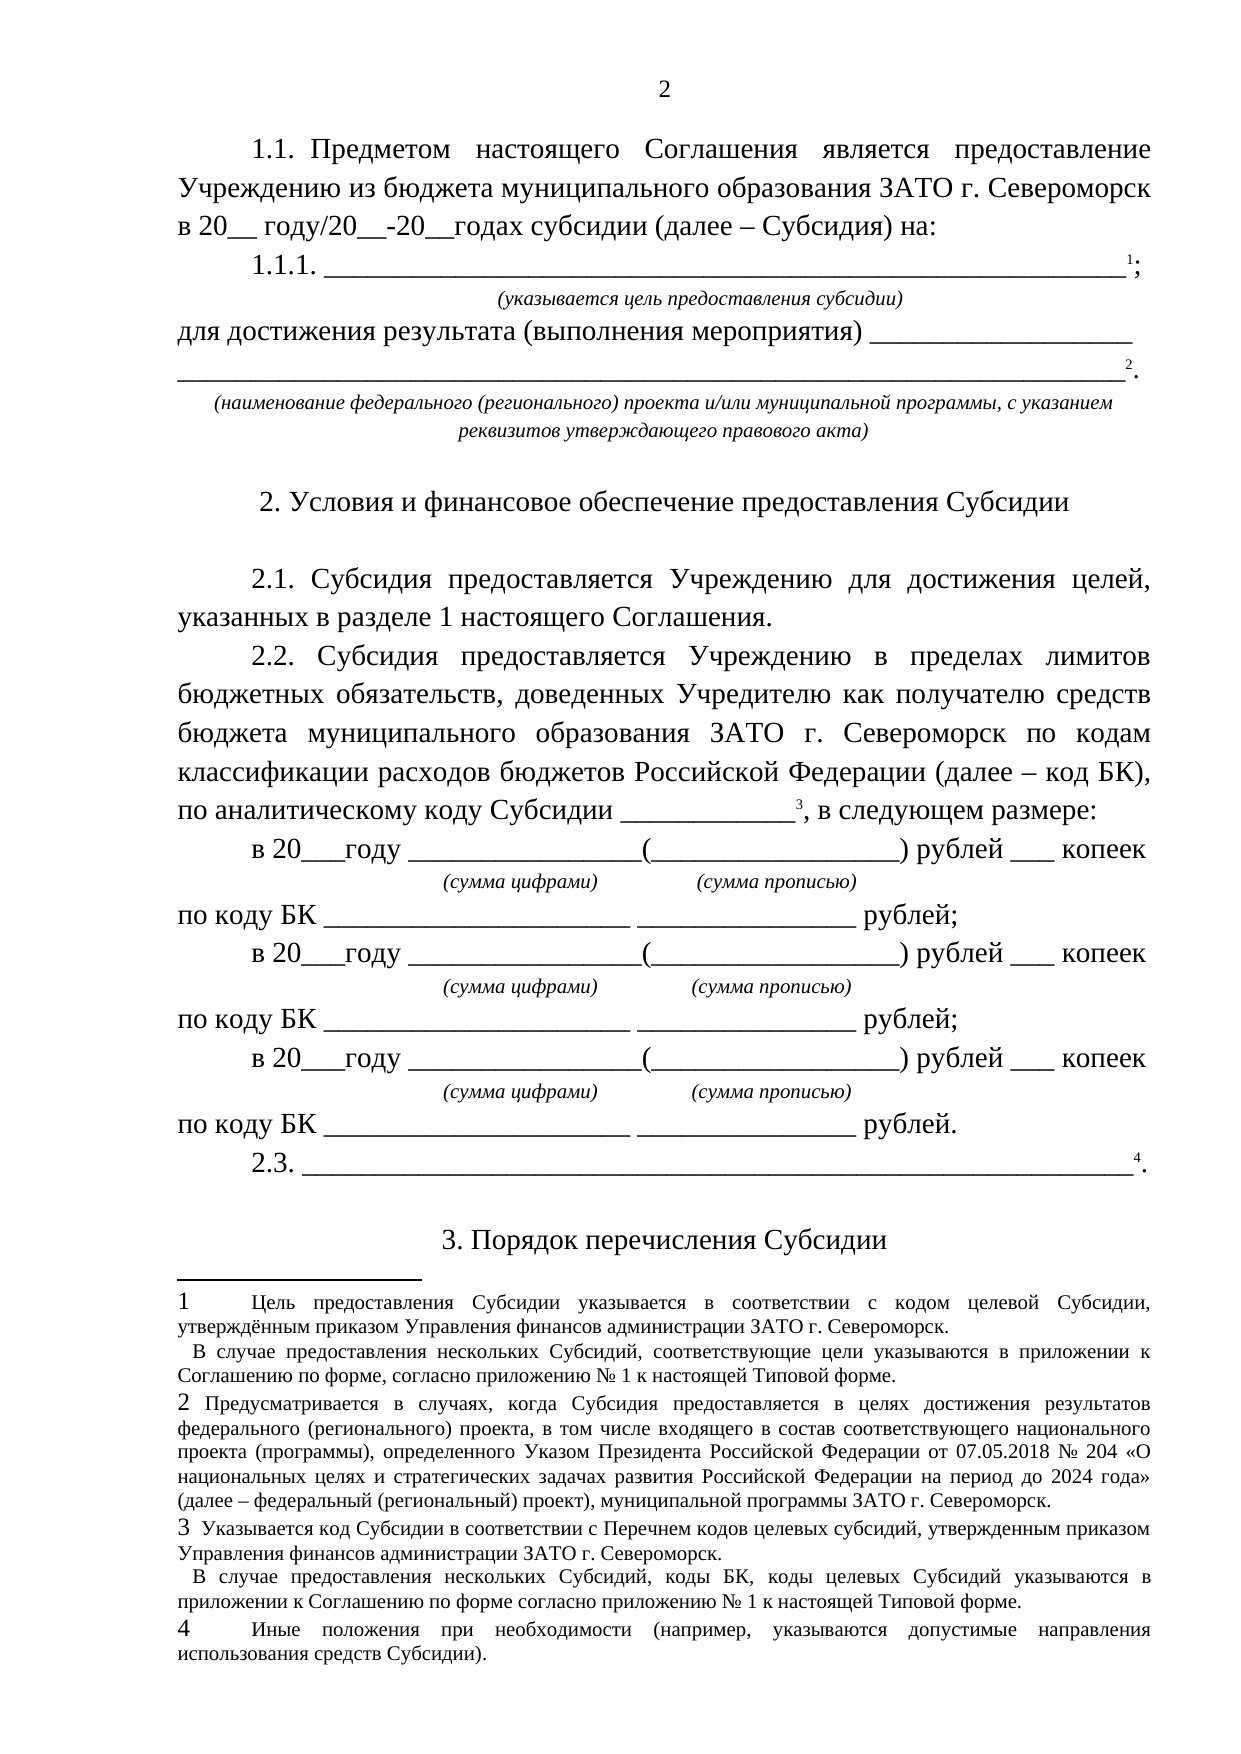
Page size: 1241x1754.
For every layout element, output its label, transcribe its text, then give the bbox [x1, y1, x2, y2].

text (сумма цифрами) (сумма прописью) [177, 974, 1152, 998]
text по коду БК _____________________ _______________ рублей; [177, 1002, 1152, 1035]
text 2.3. _________________________________________________________. [177, 1145, 1152, 1178]
text (сумма цифрами) (сумма прописью) [177, 1079, 1152, 1103]
text (указывается цель предоставления субсидии) [177, 286, 1152, 309]
text в 20___году ________________(_________________) рублей ___ копеек [177, 831, 1152, 864]
text _________________________________________________________________. [177, 352, 1152, 385]
text для достижения результата (выполнения мероприятия) __________________ [177, 313, 1152, 347]
text 3. Порядок перечисления Субсидии [177, 1222, 1152, 1256]
text 1.1. Предметом настоящего Соглашения является предоставление Учреждению из бюджета муниципального образования ЗАТО г. Североморск в 20__ году/20__-20__годах субсидии (далее – Субсидия) на: [177, 131, 1152, 242]
text 2.2. Субсидия предоставляется Учреждению в пределах лимитов бюджетных обязательств, доведенных Учредителю как получателю средств бюджета муниципального образования ЗАТО г. Североморск по кодам классификации расходов бюджетов Российской Федерации (далее – код БК), по аналитическому коду Субсидии ____________, в следующем размере: [177, 638, 1152, 826]
text 2.1. Субсидия предоставляется Учреждению для достижения целей, указанных в разделе 1 настоящего Соглашения. [177, 561, 1152, 633]
text по коду БК _____________________ _______________ рублей. [177, 1106, 1152, 1140]
text в 20___году ________________(_________________) рублей ___ копеек [177, 936, 1152, 969]
text 2. Условия и финансовое обеспечение предоставления Субсидии [177, 484, 1152, 517]
text 1.1.1. _______________________________________________________; [177, 247, 1152, 281]
text в 20___году ________________(_________________) рублей ___ копеек [177, 1040, 1152, 1074]
text (сумма цифрами) (сумма прописью) [177, 869, 1152, 893]
text по коду БК _____________________ _______________ рублей; [177, 897, 1152, 931]
text (наименование федерального (регионального) проекта и/или муниципальной программы, с указанием реквизитов утверждающего правового акта) [177, 390, 1152, 442]
